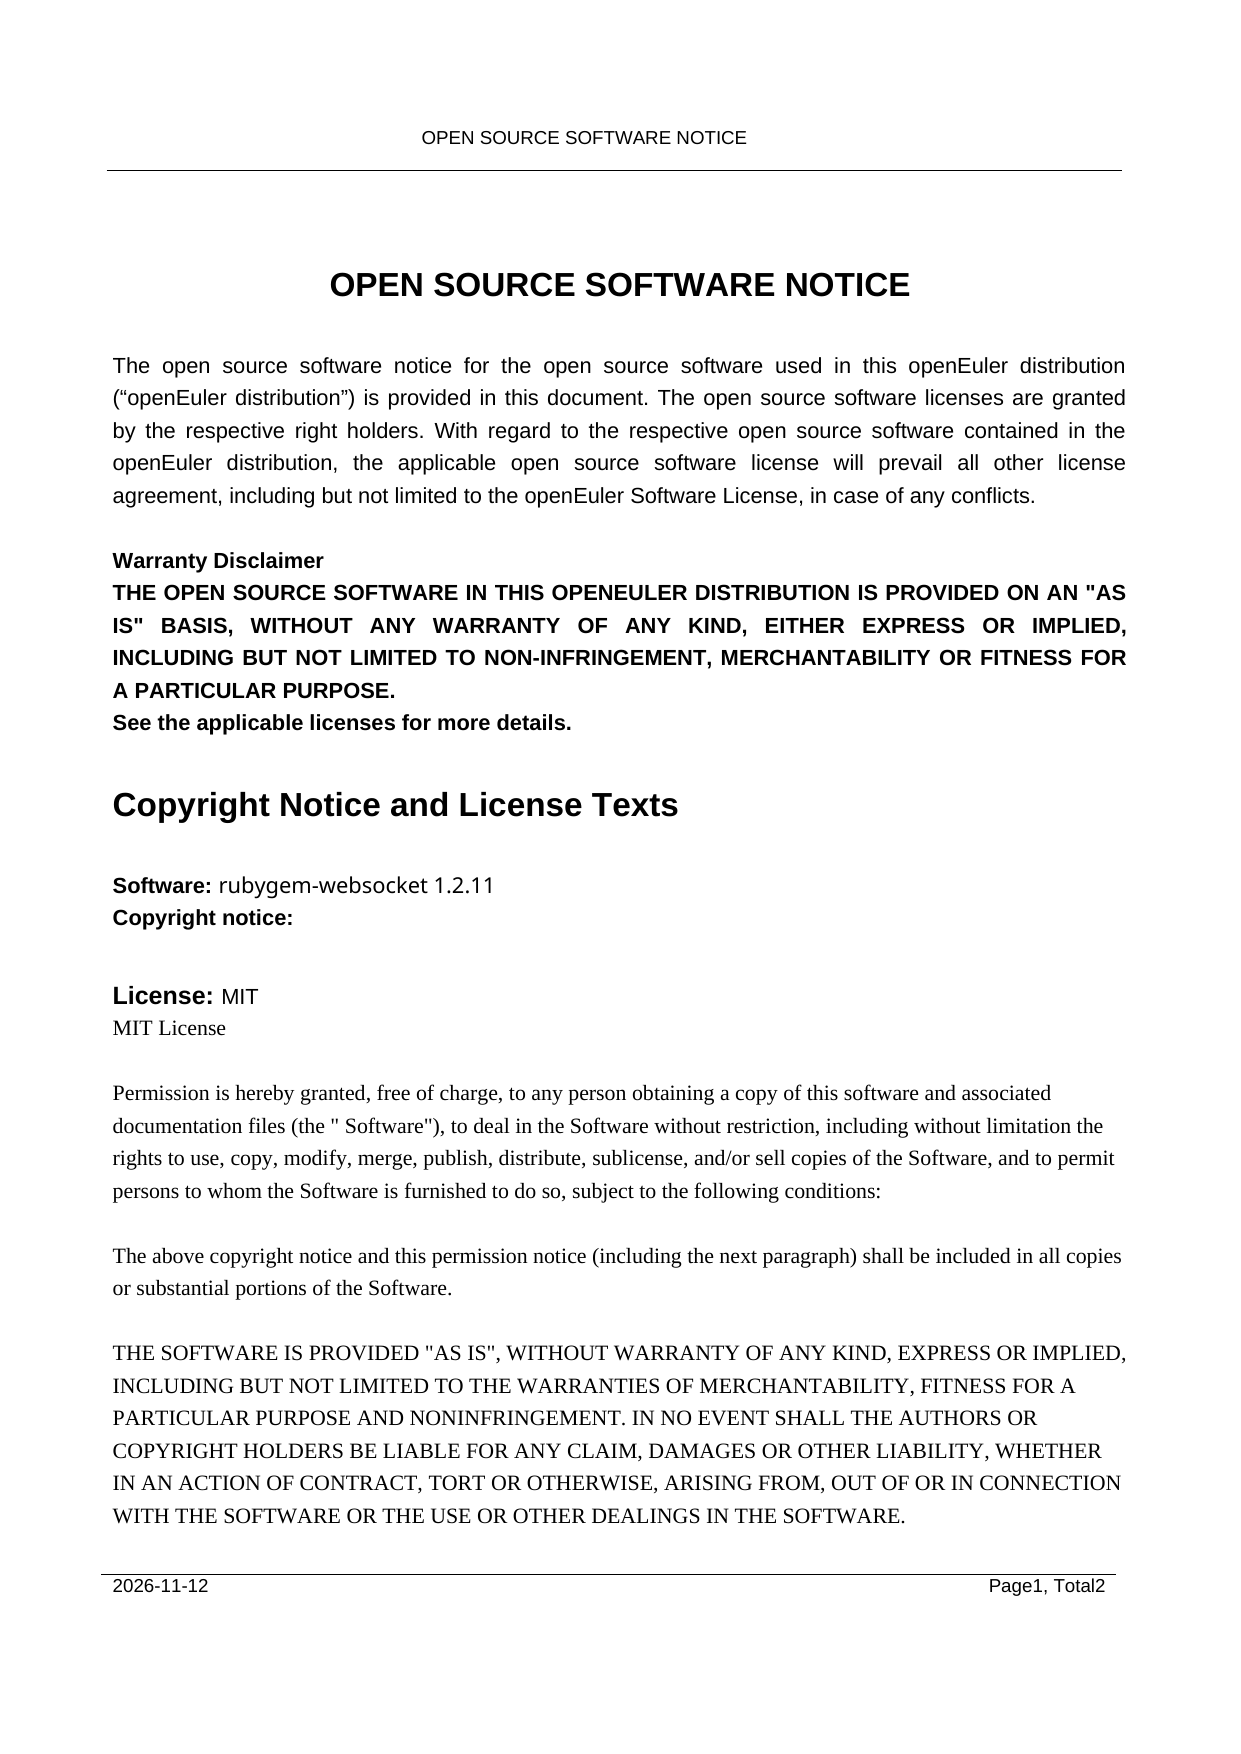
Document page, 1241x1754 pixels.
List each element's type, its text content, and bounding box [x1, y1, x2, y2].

text THE OPEN SOURCE SOFTWARE IN THIS OPENEULER DISTRIBUTION IS PROVIDED ON AN "AS IS" BASIS, WITHOUT ANY WARRANTY OF ANY KIND, EITHER EXPRESS OR IMPLIED, INCLUDING BUT NOT LIMITED TO NON-INFRINGEMENT, MERCHANTABILITY OR FITNESS FOR A PARTICULAR PURPOSE. See the applicable licenses for more details. [112, 576, 1128, 739]
title Software: rubygem-websocket 1.2.11 [112, 869, 1128, 901]
text Warranty Disclaimer [112, 544, 1128, 576]
text OPEN SOURCE SOFTWARE NOTICE [112, 251, 1128, 316]
text The open source software notice for the open source software used in this openEuler distribution (“openEuler distribution”) is provided in this document. The open source software licenses are granted by the respective right holders. With regard to the respective open source software contained in the openEuler distribution, the applicable open source software license will prevail all other license agreement, including but not limited to the openEuler Software License, in case of any conflicts. [112, 349, 1128, 511]
text Copyright Notice and License Texts [112, 771, 1128, 836]
text License: MIT [112, 979, 1128, 1012]
text MIT License Permission is hereby granted, free of charge, to any person obtaining a copy of this software and associated documentation files (the " Software"), to deal in the Software without restriction, including without limitation the rights to use, copy, modify, merge, publish, distribute, sublicense, and/or sell copies of the Software, and to permit persons to whom the Software is furnished to do so, subject to the following conditions: The above copyright notice and this permission notice (including the next paragraph) shall be included in all copies or substantial portions of the Software. THE SOFTWARE IS PROVIDED "AS IS", WITHOUT WARRANTY OF ANY KIND, EXPRESS OR IMPLIED, INCLUDING BUT NOT LIMITED TO THE WARRANTIES OF MERCHANTABILITY, FITNESS FOR A PARTICULAR PURPOSE AND NONINFRINGEMENT. IN NO EVENT SHALL THE AUTHORS OR COPYRIGHT HOLDERS BE LIABLE FOR ANY CLAIM, DAMAGES OR OTHER LIABILITY, WHETHER IN AN ACTION OF CONTRACT, TORT OR OTHERWISE, ARISING FROM, OUT OF OR IN CONNECTION WITH THE SOFTWARE OR THE USE OR OTHER DEALINGS IN THE SOFTWARE. [112, 1012, 1128, 1564]
text Copyright notice: [112, 901, 1128, 934]
